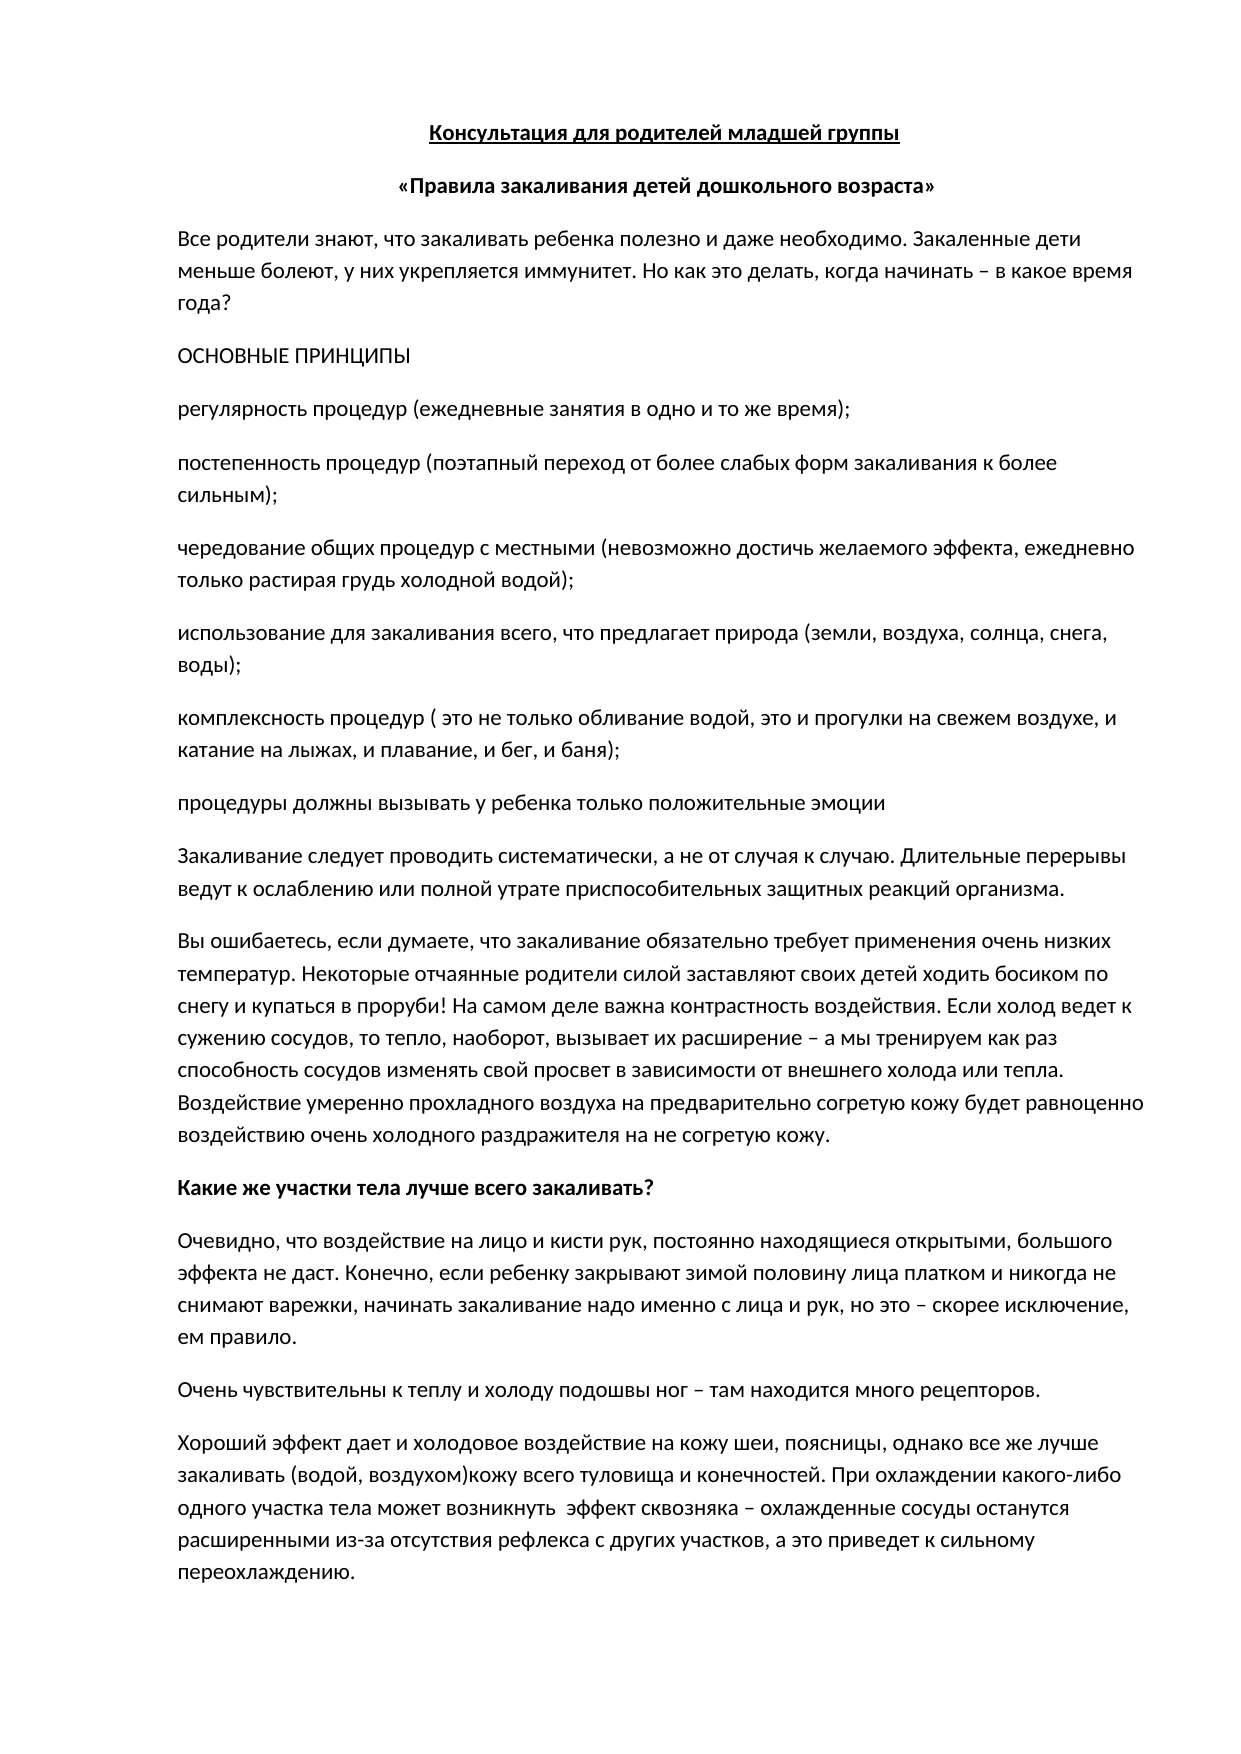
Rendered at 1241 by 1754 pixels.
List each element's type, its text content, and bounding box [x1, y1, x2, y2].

text регулярность процедур (ежедневные занятия в одно и то же время); [177, 394, 1152, 423]
text Консультация для родителей младшей группы [177, 118, 1152, 146]
text Хороший эффект дает и холодовое воздействие на кожу шеи, поясницы, однако все же лучше закаливать (водой, воздухом)кожу всего туловища и конечностей. При охлаждении какого-либо одного участка тела может возникнуть эффект сквозняка – охлажденные сосуды останутся расширенными из-за отсутствия рефлекса с других участков, а это приведет к сильному переохлаждению. [177, 1428, 1152, 1585]
text чередование общих процедур с местными (невозможно достичь желаемого эффекта, ежедневно только растирая грудь холодной водой); [177, 533, 1152, 593]
text Вы ошибаетесь, если думаете, что закаливание обязательно требует применения очень низких температур. Некоторые отчаянные родители силой заставляют своих детей ходить босиком по снегу и купаться в проруби! На самом деле важна контрастность воздействия. Если холод ведет к сужению сосудов, то тепло, наоборот, вызывает их расширение – а мы тренируем как раз способность сосудов изменять свой просвет в зависимости от внешнего холода или тепла. Воздействие умеренно прохладного воздуха на предварительно согретую кожу будет равноценно воздействию очень холодного раздражителя на не согретую кожу. [177, 927, 1152, 1148]
text использование для закаливания всего, что предлагает природа (земли, воздуха, солнца, снега, воды); [177, 618, 1152, 678]
text комплексность процедур ( это не только обливание водой, это и прогулки на свежем воздухе, и катание на лыжах, и плавание, и бег, и баня); [177, 703, 1152, 763]
text «Правила закаливания детей дошкольного возраста» [177, 171, 1152, 199]
text процедуры должны вызывать у ребенка только положительные эмоции [177, 788, 1152, 816]
text Закаливание следует проводить систематически, а не от случая к случаю. Длительные перерывы ведут к ослаблению или полной утрате приспособительных защитных реакций организма. [177, 841, 1152, 902]
text ОСНОВНЫЕ ПРИНЦИПЫ [177, 342, 1152, 369]
text Все родители знают, что закаливать ребенка полезно и даже необходимо. Закаленные дети меньше болеют, у них укрепляется иммунитет. Но как это делать, когда начинать – в какое время года? [177, 224, 1152, 317]
text постепенность процедур (поэтапный переход от более слабых форм закаливания к более сильным); [177, 448, 1152, 508]
text Очевидно, что воздействие на лицо и кисти рук, постоянно находящиеся открытыми, большого эффекта не даст. Конечно, если ребенку закрывают зимой половину лица платком и никогда не снимают варежки, начинать закаливание надо именно с лица и рук, но это – скорее исключение, ем правило. [177, 1226, 1152, 1350]
text Очень чувствительны к теплу и холоду подошвы ног – там находится много рецепторов. [177, 1375, 1152, 1403]
text Какие же участки тела лучше всего закаливать? [177, 1173, 1152, 1201]
